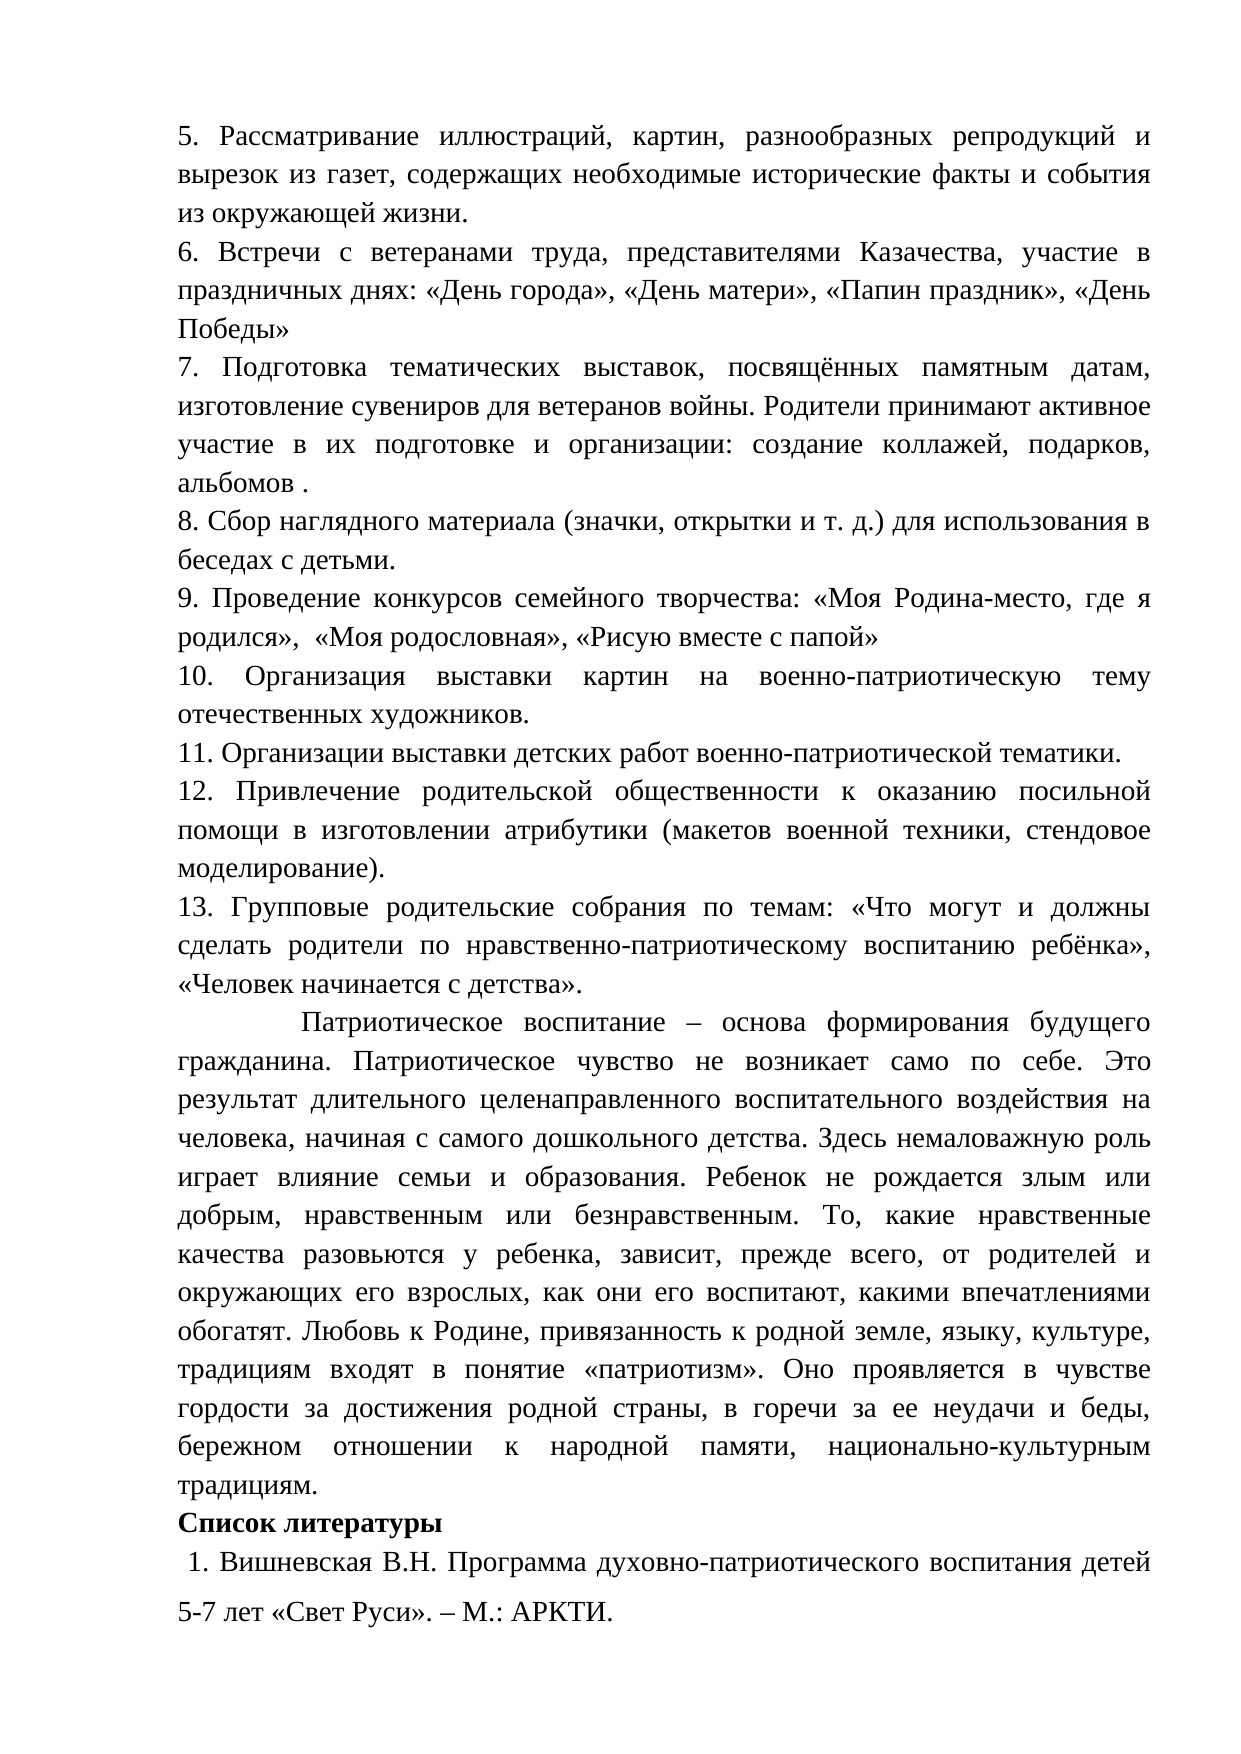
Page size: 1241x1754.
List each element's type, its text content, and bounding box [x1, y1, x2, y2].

text 1. Вишневская В.Н. Программа духовно-патриотического воспитания детей 5-7 лет «Свет Руси». – М.: АРКТИ. [177, 1544, 1152, 1628]
text 6. Встречи с ветеранами труда, представителями Казачества, участие в праздничных днях: «День города», «День матери», «Папин праздник», «День Победы» [177, 234, 1152, 344]
text 12. Привлечение родительской общественности к оказанию посильной помощи в изготовлении атрибутики (макетов военной техники, стендовое моделирование). [177, 773, 1152, 884]
text 5. Рассматривание иллюстраций, картин, разнообразных репродукций и вырезок из газет, содержащих необходимые исторические факты и события из окружающей жизни. [177, 118, 1152, 229]
text Список литературы [177, 1506, 1152, 1539]
text 7. Подготовка тематических выставок, посвящённых памятным датам, изготовление сувениров для ветеранов войны. Родители принимают активное участие в их подготовке и организации: создание коллажей, подарков, альбомов . [177, 349, 1152, 498]
text 9. Проведение конкурсов семейного творчества: «Моя Родина-место, где я родился», «Моя родословная», «Рисую вместе с папой» [177, 581, 1152, 653]
text 8. Сбор наглядного материала (значки, открытки и т. д.) для использования в беседах с детьми. [177, 503, 1152, 576]
text 11. Организации выставки детских работ военно-патриотической тематики. [177, 735, 1152, 768]
text 13. Групповые родительские собрания по темам: «Что могут и должны сделать родители по нравственно-патриотическому воспитанию ребёнка», «Человек начинается с детства». [177, 889, 1152, 999]
text Патриотическое воспитание – основа формирования будущего гражданина. Патриотическое чувство не возникает само по себе. Это результат длительного целенаправленного воспитательного воздействия на человека, начиная с самого дошкольного детства. Здесь немаловажную роль играет влияние семьи и образования. Ребенок не рождается злым или добрым, нравственным или безнравственным. То, какие нравственные качества разовьются у ребенка, зависит, прежде всего, от родителей и окружающих его взрослых, как они его воспитают, какими впечатлениями обогатят. Любовь к Родине, привязанность к родной земле, языку, культуре, традициям входят в понятие «патриотизм». Оно проявляется в чувстве гордости за достижения родной страны, в горечи за ее неудачи и беды, бережном отношении к народной памяти, национально-культурным традициям. [177, 1004, 1152, 1501]
text 10. Организация выставки картин на военно-патриотическую тему отечественных художников. [177, 658, 1152, 730]
